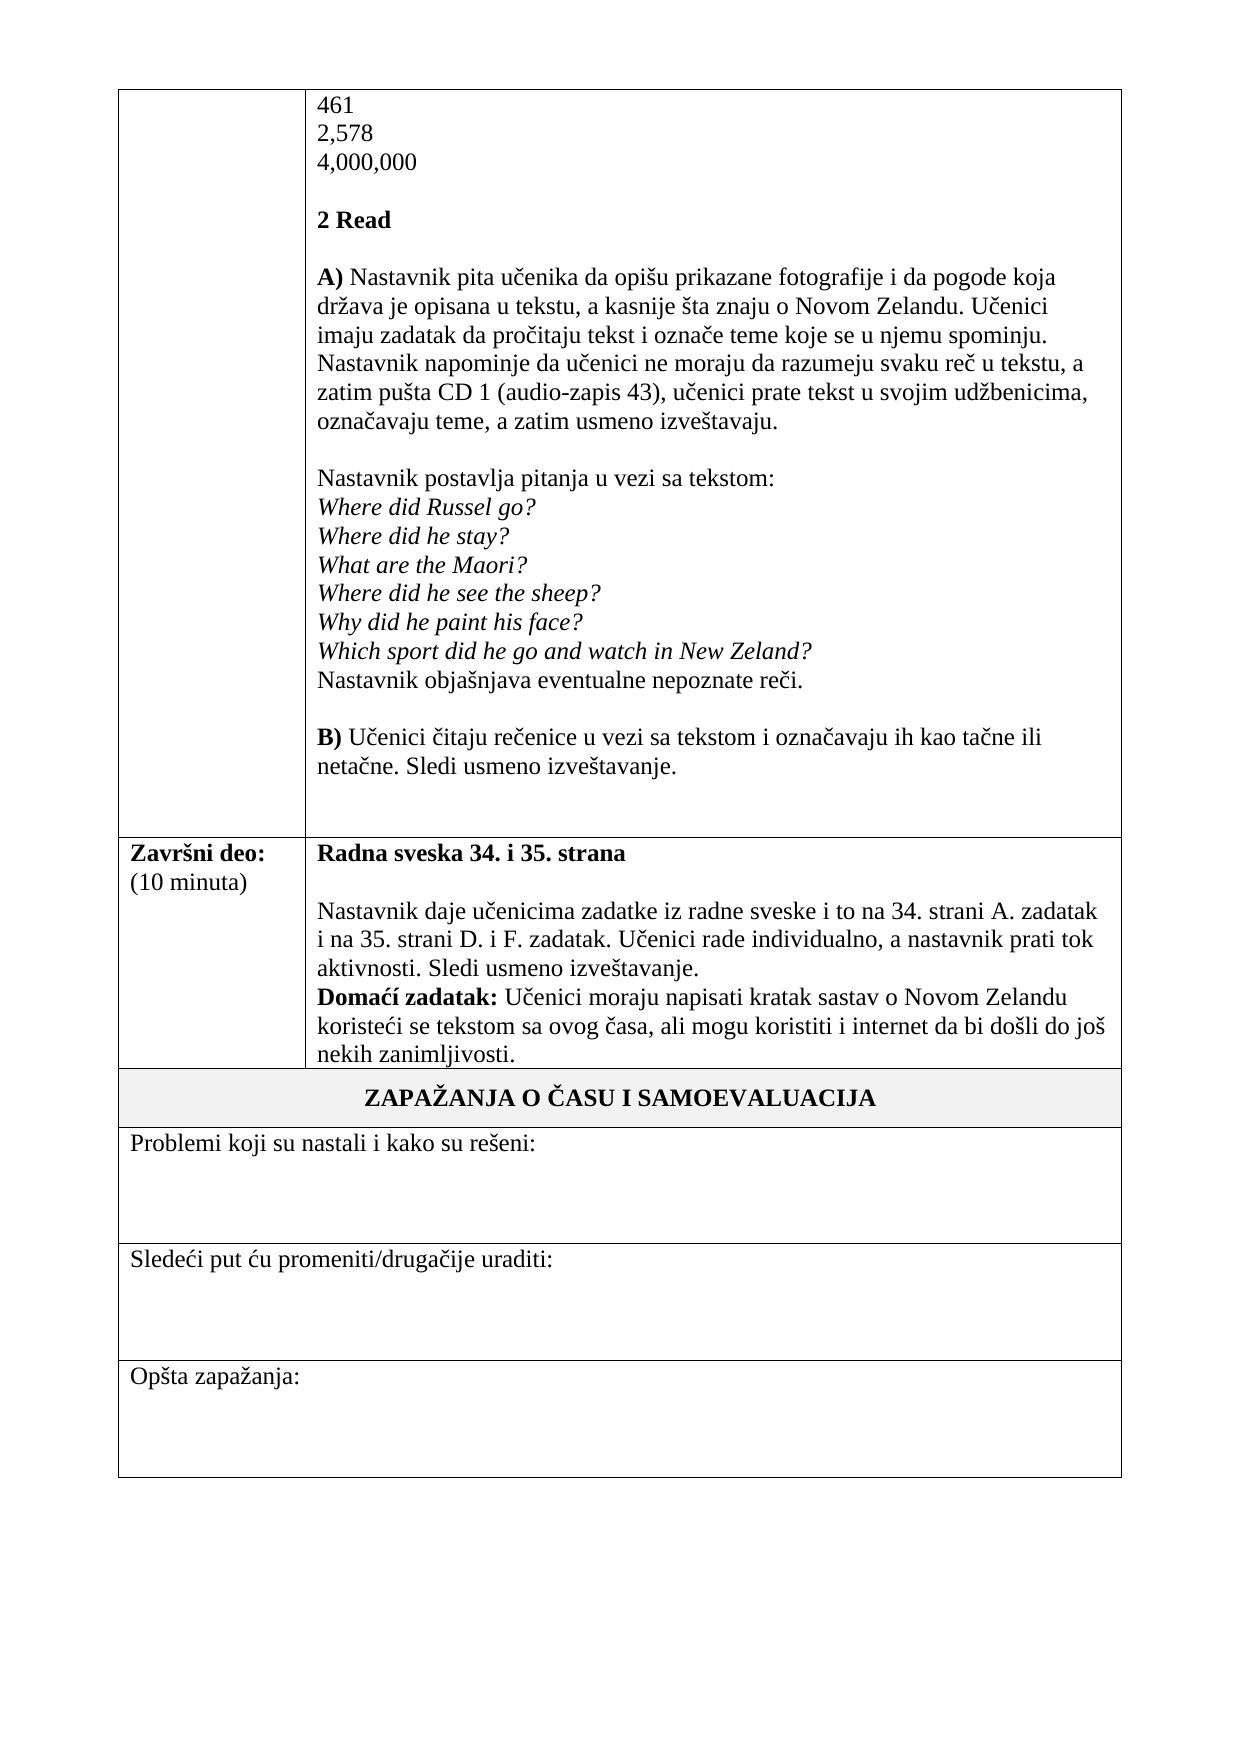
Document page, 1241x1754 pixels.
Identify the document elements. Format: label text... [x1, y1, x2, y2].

table_cell Opšta zapažanja: [119, 1361, 1121, 1477]
table_cell Radna sveska 34. i 35. strana Nastavnik daje učenicima zadatke iz radne sveske i to na 34. strani A. zadatak i na 35. strani D. i F. zadatak. Učenici rade individualno, a nastavnik prati tok aktivnosti. Sledi usmeno izveštavanje. Domaćí zadatak: Učenici moraju napisati kratak sastav o Novom Zelandu koristeći se tekstom sa ovog časa, ali mogu koristiti i internet da bi došli do još nekih zanimljivosti. [306, 838, 1121, 1068]
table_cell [119, 90, 305, 837]
table_cell ZAPAŽANJA O ČASU I SAMOEVALUACIJA [119, 1069, 1121, 1127]
table_cell Završni deo: (10 minuta) [119, 838, 305, 1068]
table_cell Problemi koji su nastali i kako su rešeni: [119, 1128, 1121, 1243]
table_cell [306, 90, 1121, 837]
table_cell Sledeći put ću promeniti/drugačije uraditi: [119, 1244, 1121, 1360]
